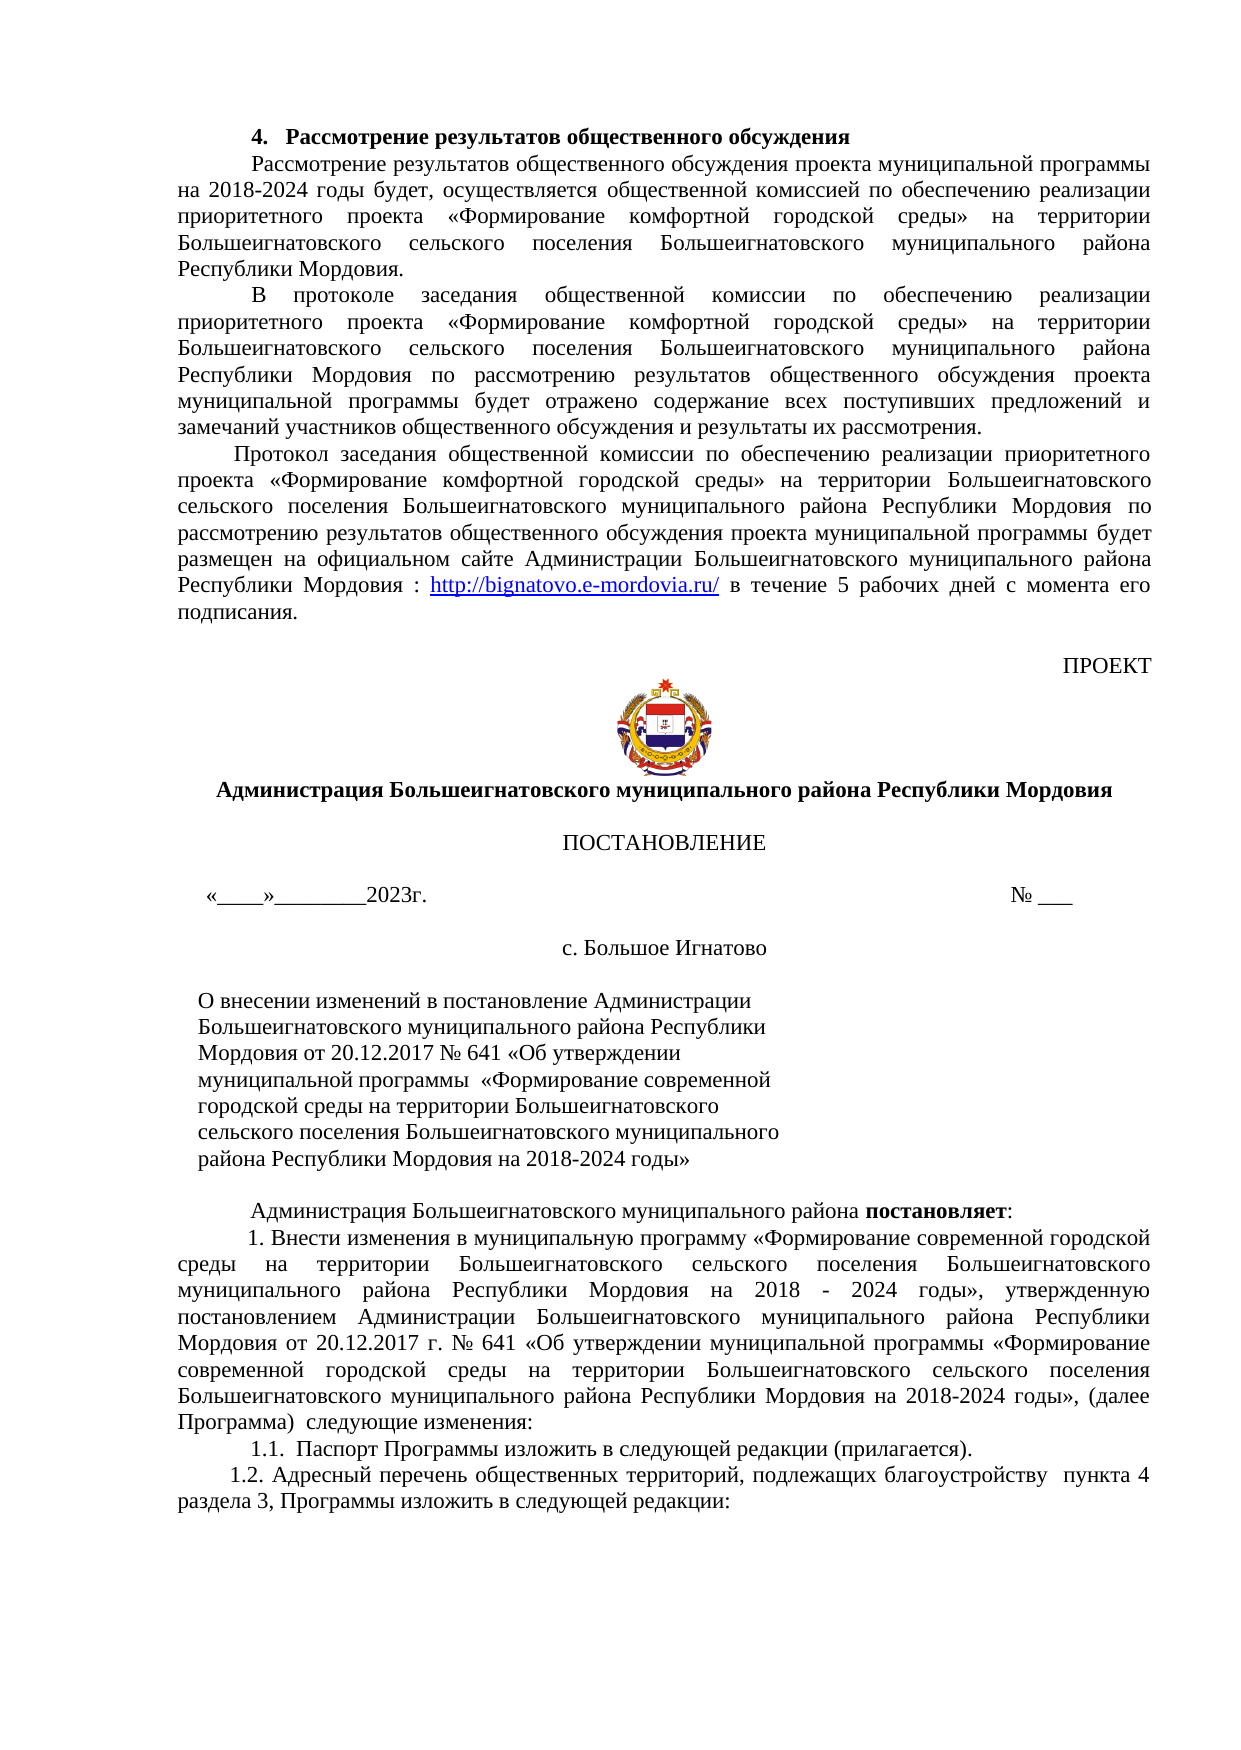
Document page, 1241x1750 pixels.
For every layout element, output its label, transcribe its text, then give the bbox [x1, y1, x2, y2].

text ПРОЕКТ [177, 652, 1152, 678]
text Большеигнатовского муниципального района Республики [192, 1013, 1152, 1039]
text О внесении изменений в постановление Администрации [192, 987, 1152, 1013]
text Протокол заседания общественной комиссии по обеспечению реализации приоритетного проекта «Формирование комфортной городской среды» на территории Большеигнатовского сельского поселения Большеигнатовского муниципального района Республики Мордовия по рассмотрению результатов общественного обсуждения проекта муниципальной программы будет размещен на официальном сайте Администрации Большеигнатовского муниципального района Республики Мордовия : http://bignatovo.e-mordovia.ru/ в течение 5 рабочих дней с момента его подписания. [177, 440, 1152, 624]
text муниципальной программы «Формирование современной [192, 1066, 1152, 1092]
text Администрация Большеигнатовского муниципального района постановляет: [177, 1197, 1152, 1224]
text Мордовия от 20.12.2017 № 641 «Об утверждении [192, 1039, 1152, 1066]
text сельского поселения Большеигнатовского муниципального [192, 1118, 1152, 1145]
text 4. Рассмотрение результатов общественного обсуждения [177, 123, 1152, 150]
text Администрация Большеигнатовского муниципального района Республики Мордовия [177, 776, 1152, 802]
picture [617, 678, 712, 776]
text с. Большое Игнатово [177, 934, 1152, 960]
text В протоколе заседания общественной комиссии по обеспечению реализации приоритетного проекта «Формирование комфортной городской среды» на территории Большеигнатовского сельского поселения Большеигнатовского муниципального района Республики Мордовия по рассмотрению результатов общественного обсуждения проекта муниципальной программы будет отражено содержание всех поступивших предложений и замечаний участников общественного обсуждения и результаты их рассмотрения. [177, 282, 1152, 440]
text 1.2. Адресный перечень общественных территорий, подлежащих благоустройству пункта 4 раздела 3, Программы изложить в следующей редакции: [177, 1461, 1152, 1514]
text 1.1. Паспорт Программы изложить в следующей редакции (прилагается). [177, 1435, 1152, 1461]
text района Республики Мордовия на 2018-2024 годы» [192, 1145, 1152, 1171]
text ПОСТАНОВЛЕНИЕ [177, 828, 1152, 855]
text городской среды на территории Большеигнатовского [192, 1092, 1152, 1118]
text Рассмотрение результатов общественного обсуждения проекта муниципальной программы на 2018-2024 годы будет, осуществляется общественной комиссией по обеспечению реализации приоритетного проекта «Формирование комфортной городской среды» на территории Большеигнатовского сельского поселения Большеигнатовского муниципального района Республики Мордовия. [177, 150, 1152, 282]
text «____»________2023г. № ___ [177, 881, 1152, 908]
text 1. Внести изменения в муниципальную программу «Формирование современной городской среды на территории Большеигнатовского сельского поселения Большеигнатовского муниципального района Республики Мордовия на 2018 - 2024 годы», утвержденную постановлением Администрации Большеигнатовского муниципального района Республики Мордовия от 20.12.2017 г. № 641 «Об утверждении муниципальной программы «Формирование современной городской среды на территории Большеигнатовского сельского поселения Большеигнатовского муниципального района Республики Мордовия на 2018-2024 годы», (далее Программа) следующие изменения: [177, 1224, 1152, 1435]
